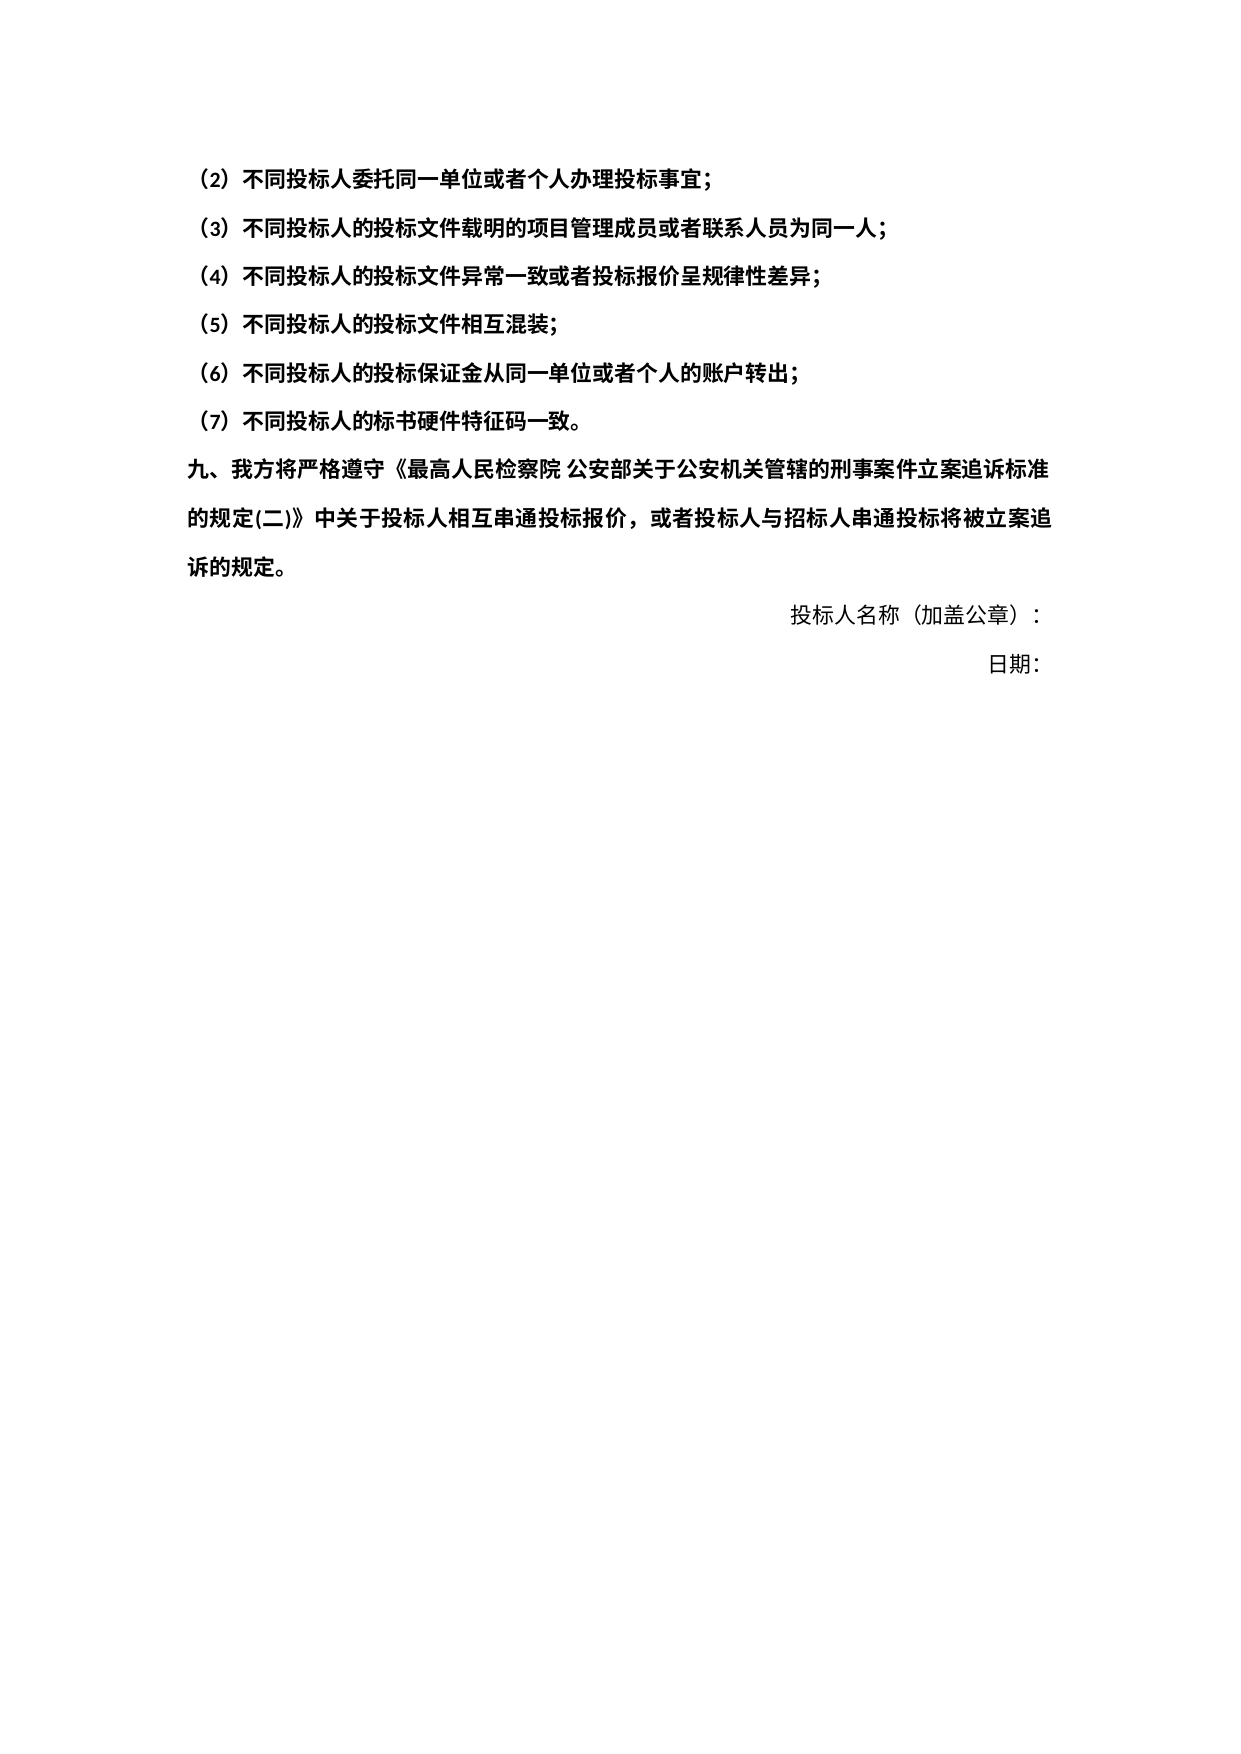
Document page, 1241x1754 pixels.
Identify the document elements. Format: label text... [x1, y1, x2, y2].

text 投标人名称（加盖公章）： [187, 598, 1053, 630]
text （3）不同投标人的投标文件载明的项目管理成员或者联系人员为同一人； [187, 210, 1053, 243]
text （7）不同投标人的标书硬件特征码一致。 [187, 404, 1053, 436]
text （2）不同投标人委托同一单位或者个人办理投标事宜； [187, 162, 1053, 194]
text 日期： [187, 646, 1053, 679]
text （4）不同投标人的投标文件异常一致或者投标报价呈规律性差异； [187, 259, 1053, 291]
text （5）不同投标人的投标文件相互混装； [187, 307, 1053, 339]
text （6）不同投标人的投标保证金从同一单位或者个人的账户转出； [187, 355, 1053, 388]
text 九、我方将严格遵守《最高人民检察院 公安部关于公安机关管辖的刑事案件立案追诉标准的规定(二)》中关于投标人相互串通投标报价，或者投标人与招标人串通投标将被立案追诉的规定。 [187, 452, 1053, 582]
